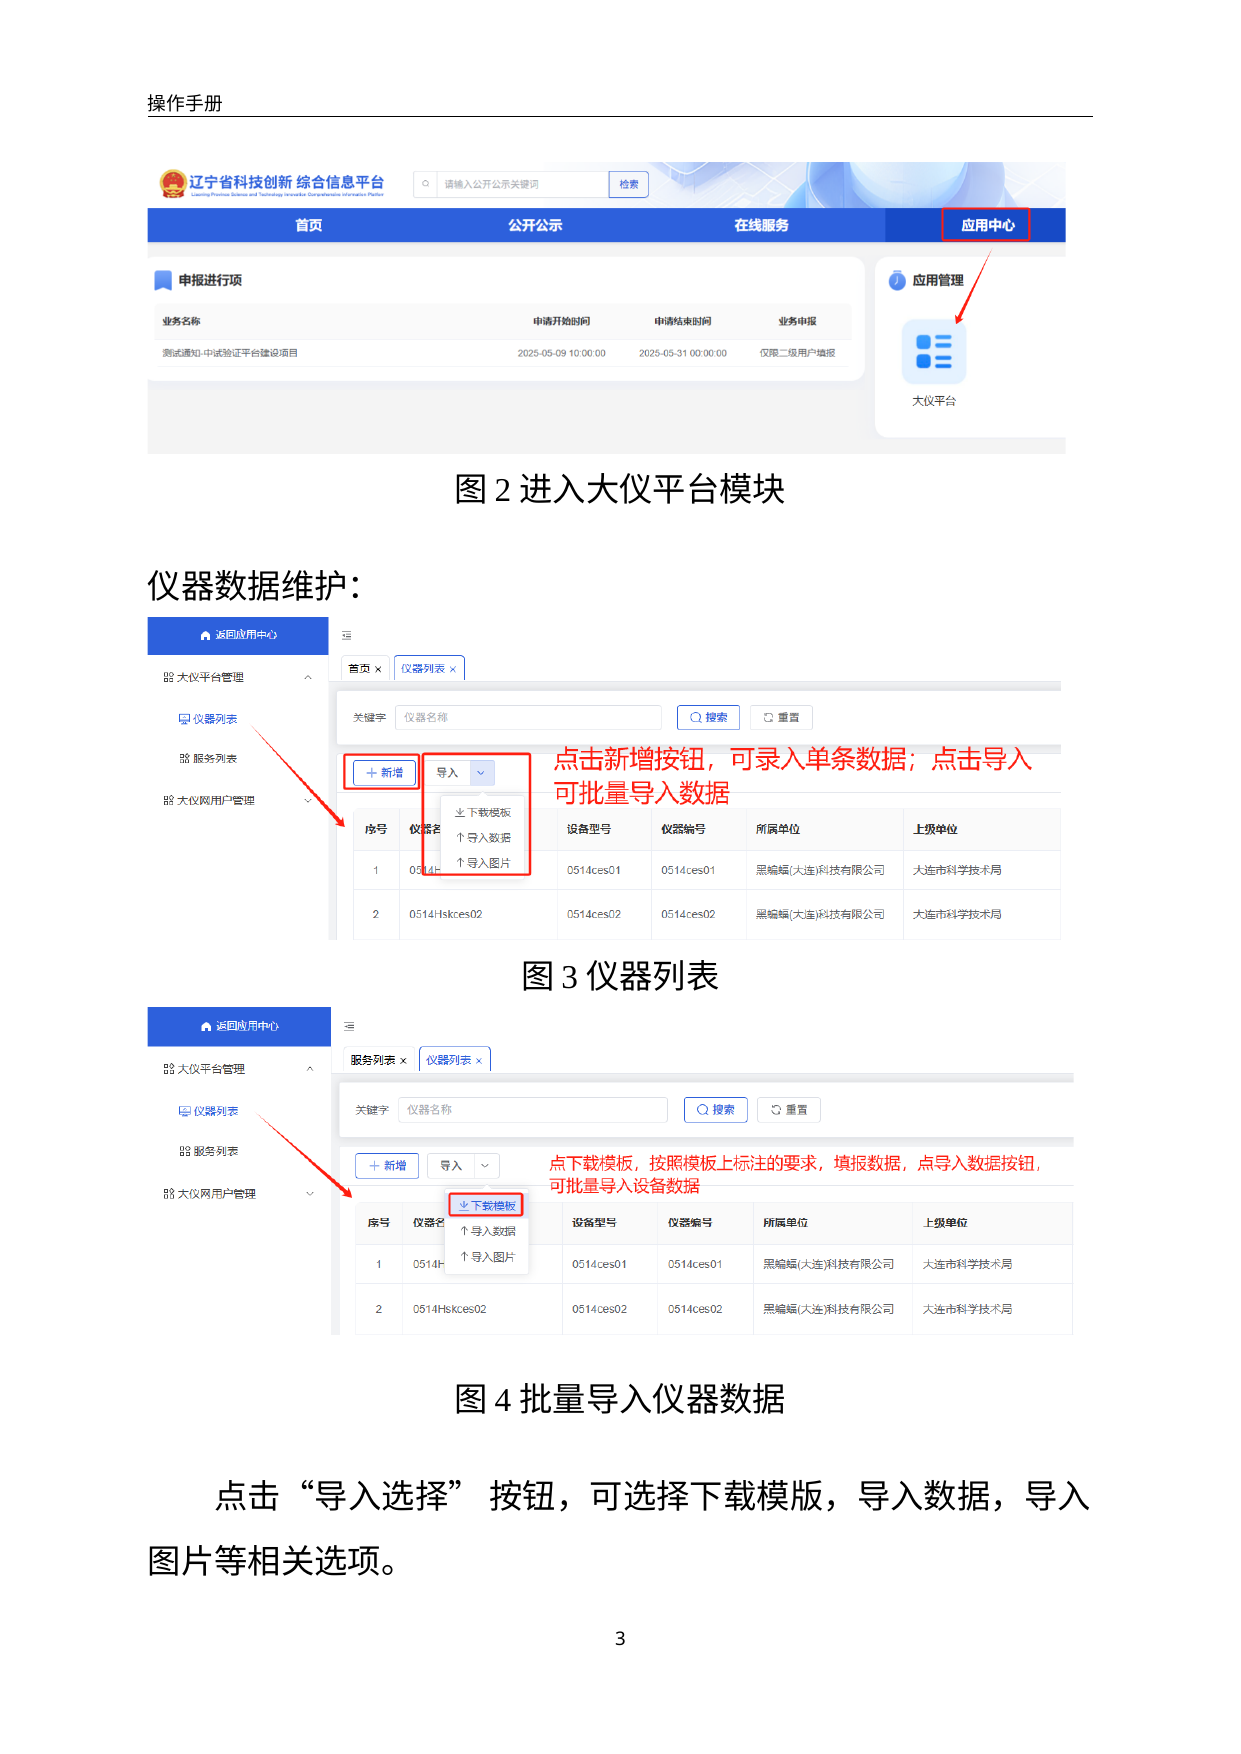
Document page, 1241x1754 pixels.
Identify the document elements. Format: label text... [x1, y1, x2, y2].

text 点击“导入选择” 按钮，可选择下载模版，导入数据，导入图片等相关选项。 [148, 1462, 1093, 1592]
picture [147, 1007, 1074, 1335]
text 仪器数据维护： [148, 552, 1093, 617]
picture [147, 617, 1061, 940]
text 图4 批量导入仪器数据 [148, 1364, 1093, 1429]
picture [147, 162, 1066, 454]
text 图2 进入大仪平台模块 [148, 454, 1093, 519]
text 图3 仪器列表 [148, 942, 1093, 1007]
